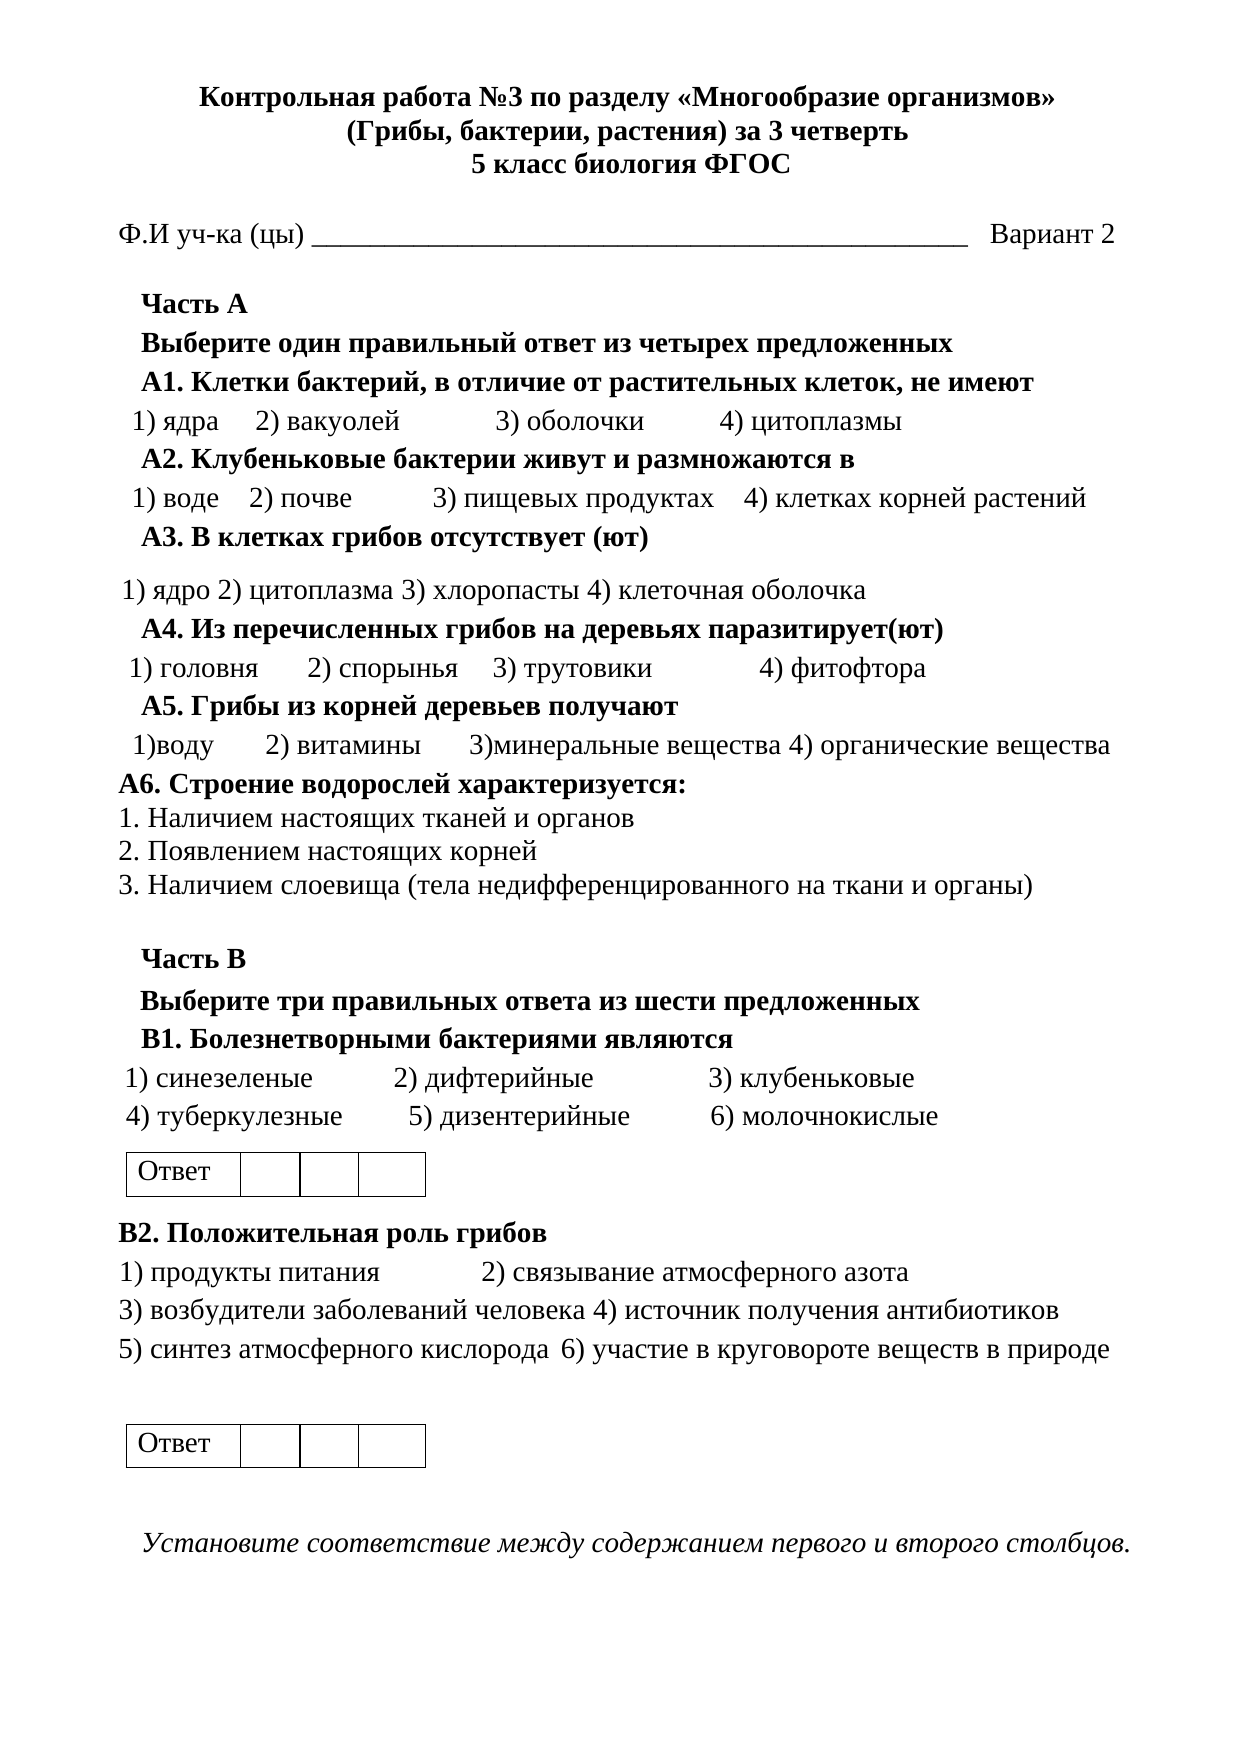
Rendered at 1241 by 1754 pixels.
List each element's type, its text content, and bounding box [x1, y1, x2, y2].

text 5) синтез атмосферного кислорода 6) участие в круговороте веществ в природе [118, 1331, 1137, 1365]
text Ф.И уч-ка (цы) _____________________________________________ Вариант 2 [118, 216, 1137, 250]
text Выберите три правильных ответа из шести предложенных [140, 983, 1137, 1016]
text 1) головня 2) спорынья 3) трутовики 4) фитофтора [118, 650, 1137, 683]
text A2. Клубеньковые бактерии живут и размножаются в [141, 441, 1137, 475]
text 1) продукты питания 2) связывание атмосферного азота [118, 1254, 1137, 1287]
text 3) возбудители заболеваний человека 4) источник получения антибиотиков [118, 1292, 1137, 1326]
text Установите соответствие между содержанием первого и второго столбцов. [141, 1525, 1137, 1559]
table_header [241, 1425, 299, 1467]
table_header [241, 1153, 299, 1196]
text Часть В [141, 942, 1137, 975]
text А5. Грибы из корней деревьев получают [141, 688, 1137, 722]
text 1) ядро 2) цитоплазма 3) хлоропасты 4) клеточная оболочка [118, 572, 1137, 606]
text В2. Положительная роль грибов [118, 1215, 1062, 1248]
table_header Ответ [127, 1425, 240, 1467]
table_header [359, 1153, 425, 1196]
text 5 класс биология ФГОС [118, 146, 1137, 180]
text 4) туберкулезные 5) дизентерийные 6) молочнокислые [118, 1098, 1137, 1132]
text А3. В клетках грибов отсутствует (ют) [141, 519, 1137, 553]
text А1. Клетки бактерий, в отличие от растительных клеток, не имеют [141, 364, 1137, 397]
table_header [301, 1153, 358, 1196]
text А4. Из перечисленных грибов на деревьях паразитирует(ют) [141, 611, 1137, 644]
table_header [301, 1425, 358, 1467]
text Часть А [141, 286, 1137, 319]
text Контрольная работа №3 по разделу «Многообразие организмов» (Грибы, бактерии, растения) за 3 четверть [118, 79, 1137, 146]
text В1. Болезнетворными бактериями являются [141, 1021, 1137, 1054]
text 1)воду 2) витамины 3)минеральные вещества 4) органические вещества [118, 727, 1137, 761]
text 1) ядра 2) вакуолей 3) оболочки 4) цитоплазмы [118, 403, 1137, 436]
text 1) воде 2) почве 3) пищевых продуктах 4) клетках корней растений [118, 480, 1137, 514]
table_header Ответ [127, 1153, 240, 1196]
table_header [359, 1425, 425, 1467]
text Выберите один правильный ответ из четырех предложенных [141, 325, 1137, 358]
text 1) синезеленые 2) дифтерийные 3) клубеньковые [118, 1060, 1137, 1093]
